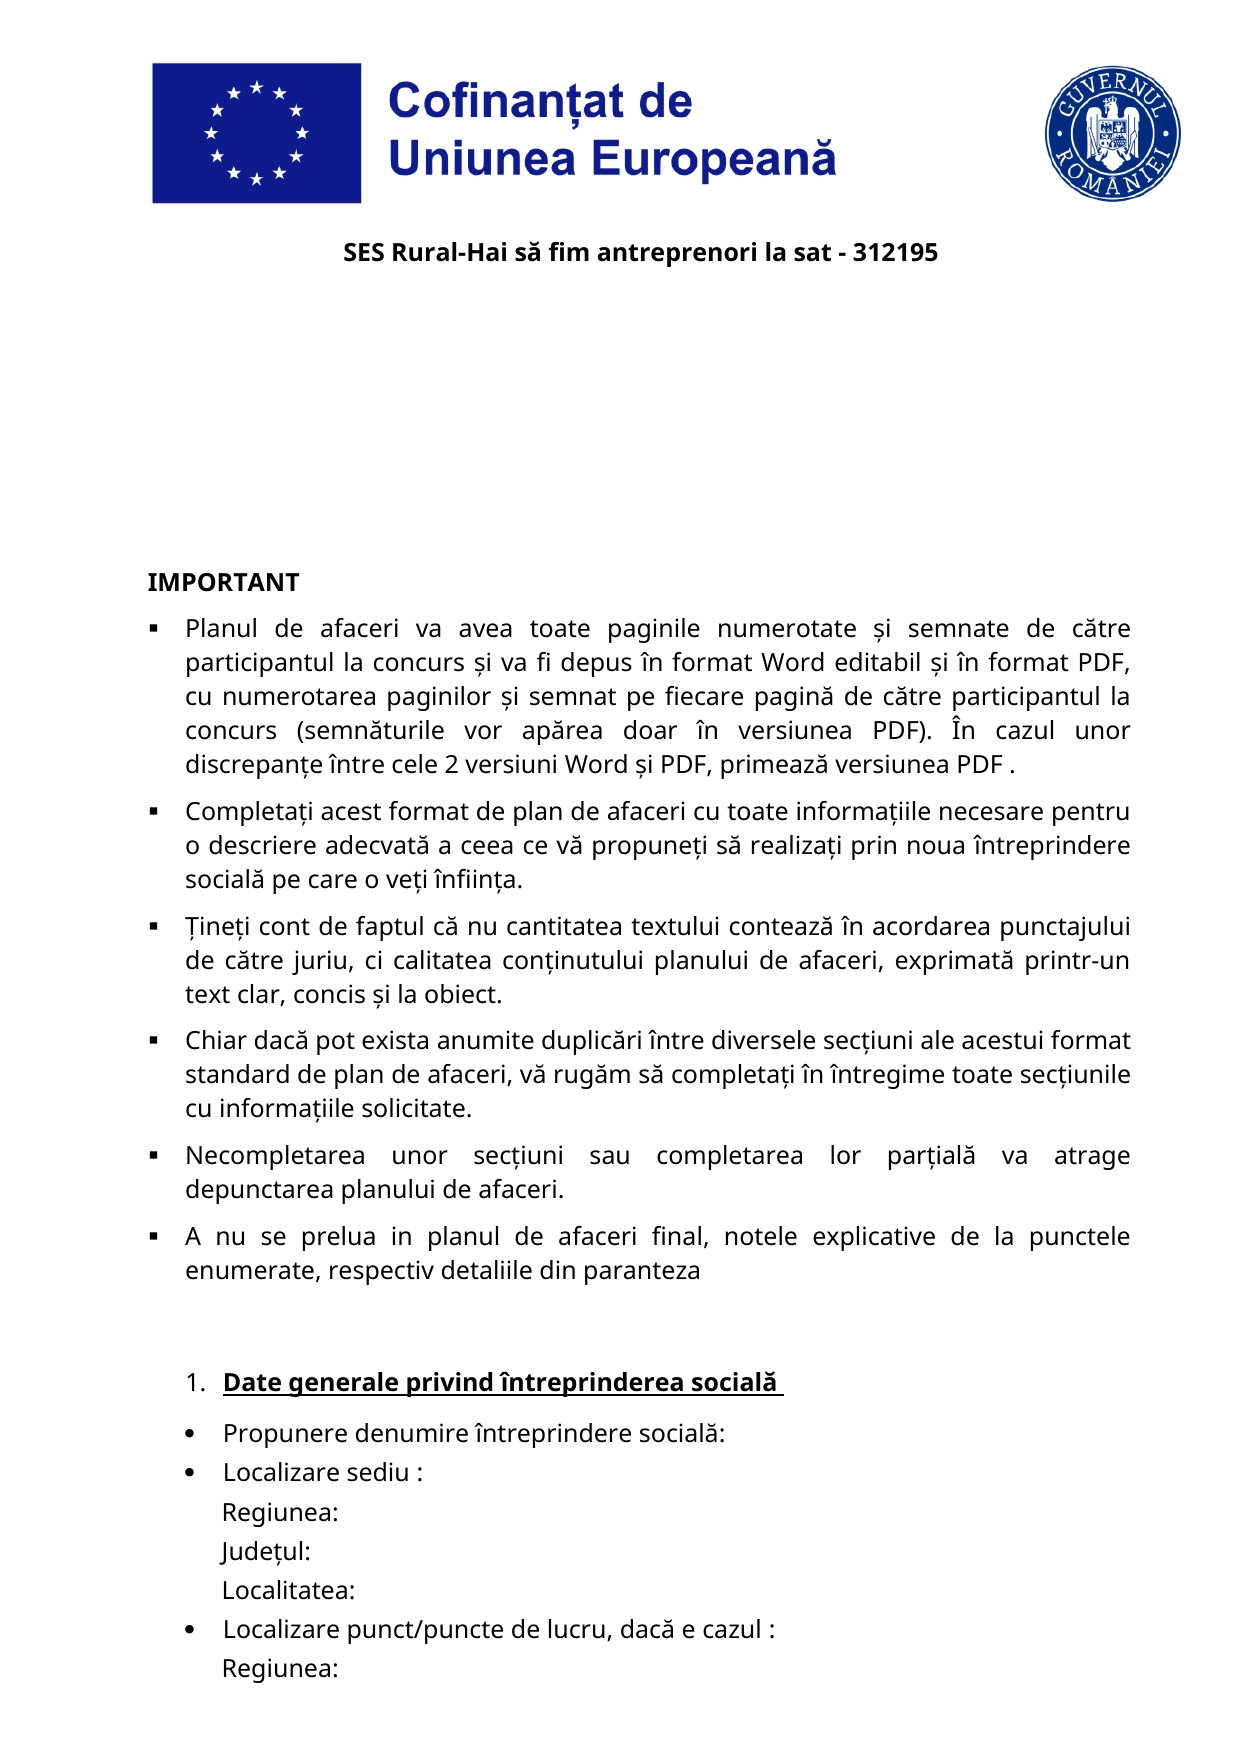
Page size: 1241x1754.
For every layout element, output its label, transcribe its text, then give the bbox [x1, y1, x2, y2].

list Țineți cont de faptul că nu cantitatea textului contează în acordarea punctajului de către juriu, ci calitatea conținutului planului de afaceri, exprimată printr-un text clar, concis și la obiect. [148, 908, 1132, 1011]
picture [147, 59, 1182, 207]
list Completați acest format de plan de afaceri cu toate informațiile necesare pentru o descriere adecvată a ceea ce vă propuneți să realizați prin noua întreprindere socială pe care o veți înființa. [148, 794, 1132, 896]
list Necompletarea unor secțiuni sau completarea lor parțială va atrage depunctarea planului de afaceri. [148, 1138, 1132, 1206]
list Chiar dacă pot exista anumite duplicări între diversele secțiuni ale acestui format standard de plan de afaceri, vă rugăm să completați în întregime toate secțiunile cu informațiile solicitate. [148, 1023, 1132, 1125]
text Regiunea: [148, 1494, 1132, 1528]
text Localitatea: [148, 1572, 1132, 1607]
text IMPORTANT [148, 564, 1132, 598]
text Județul: [148, 1533, 1132, 1567]
list A nu se prelua in planul de afaceri final, notele explicative de la punctele enumerate, respectiv detaliile din paranteza [148, 1218, 1132, 1286]
list Date generale privind întreprinderea socială [185, 1365, 1132, 1399]
list Propunere denumire întreprindere socială: [185, 1416, 1132, 1450]
list Localizare sediu : [185, 1455, 1132, 1489]
list Planul de afaceri va avea toate paginile numerotate și semnate de către participantul la concurs și va fi depus în format Word editabil și în format PDF, cu numerotarea paginilor și semnat pe fiecare pagină de către participantul la concurs (semnăturile vor apărea doar în versiunea PDF). În cazul unor discrepanțe între cele 2 versiuni Word și PDF, primează versiunea PDF . [148, 611, 1132, 781]
text Regiunea: [148, 1651, 1132, 1685]
list Localizare punct/puncte de lucru, dacă e cazul : [185, 1612, 1132, 1646]
